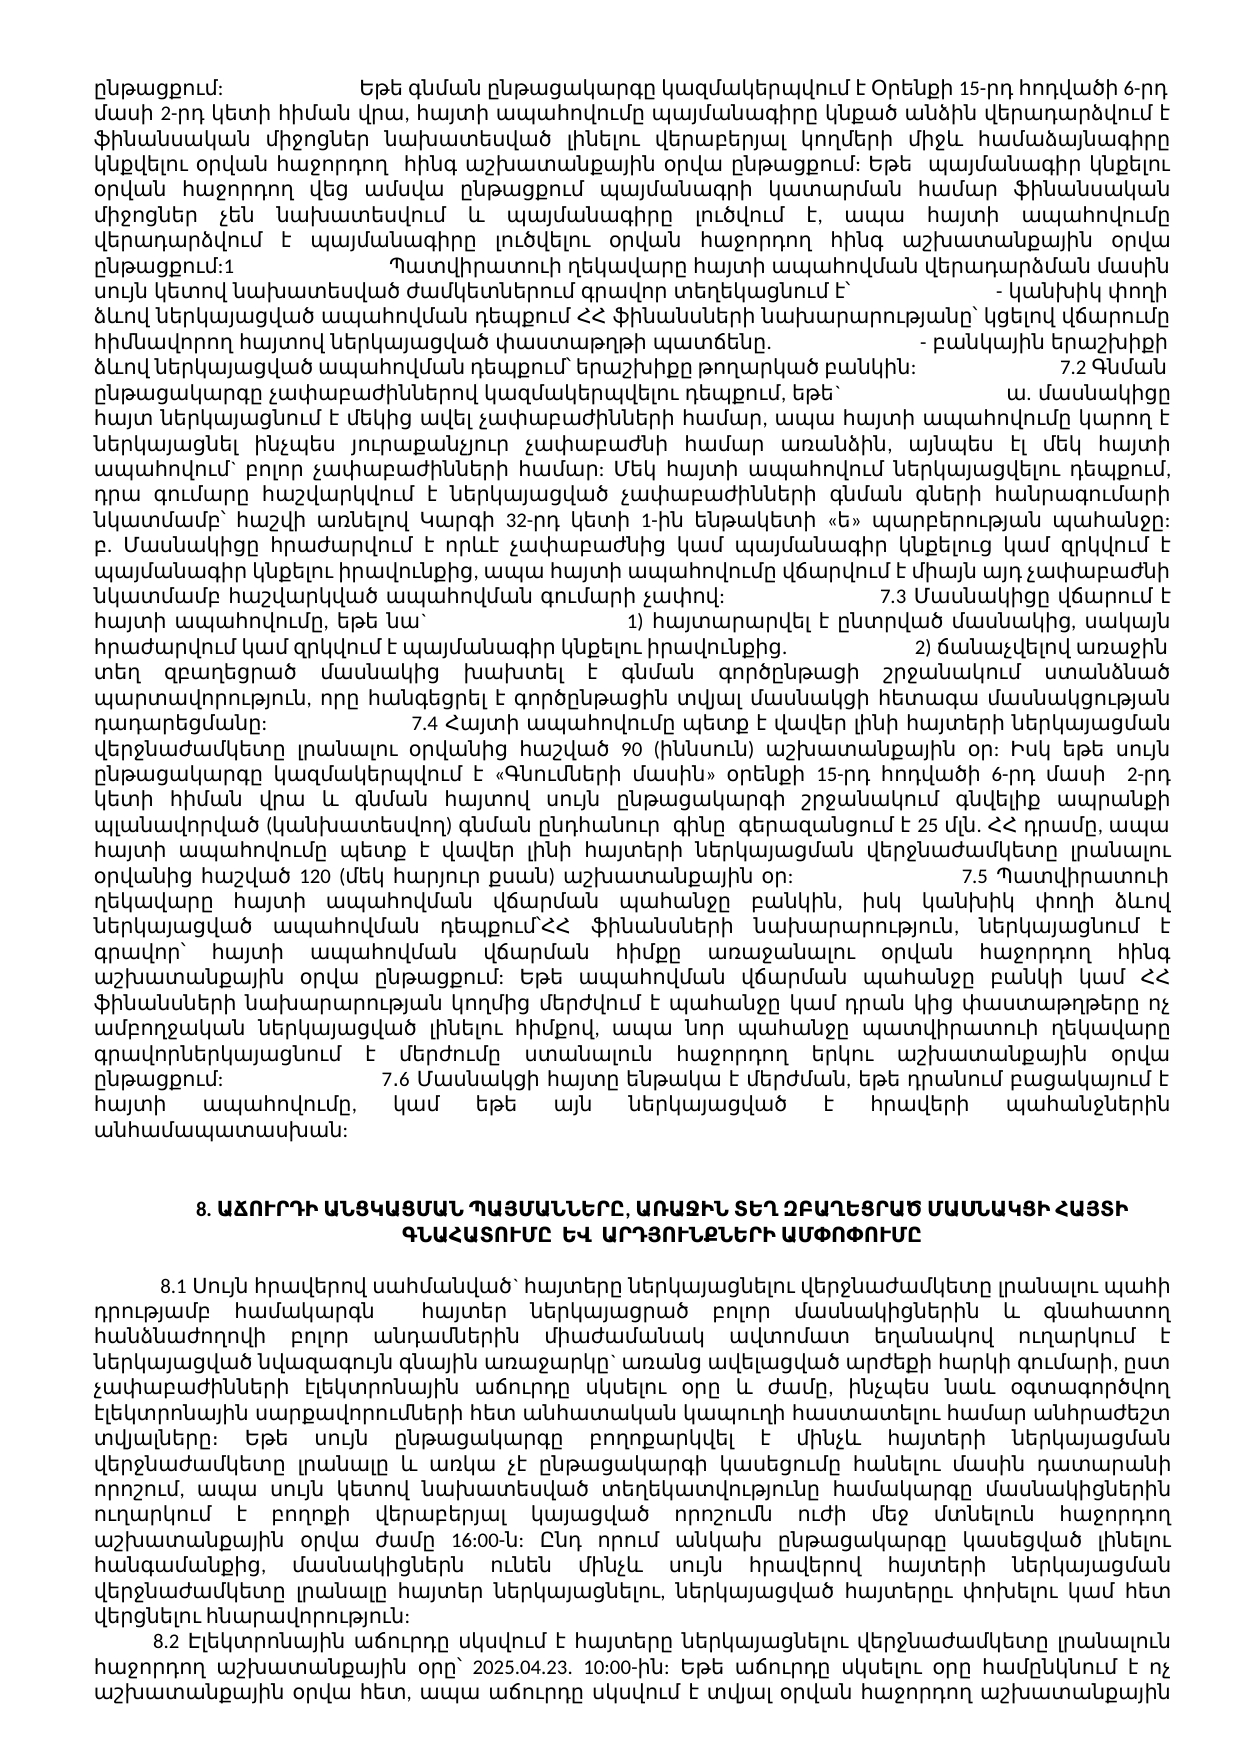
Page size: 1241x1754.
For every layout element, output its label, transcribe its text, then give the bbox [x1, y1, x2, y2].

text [94, 1629, 1171, 1705]
text ԳՆԱՀԱՏՈՒՄԸ ԵՎ ԱՐԴՅՈՒՆՔՆԵՐԻ ԱՄՓՈՓՈՒՄԸ [94, 1222, 1171, 1247]
text 8. ԱՃՈՒՐԴԻ ԱՆՑԿԱՑՄԱՆ ՊԱՅՄԱՆՆԵՐԸ, ԱՌԱՋԻՆ ՏԵՂ ԶԲԱՂԵՑՐԱԾ ՄԱՍՆԱԿՑԻ ՀԱՅՏԻ [94, 1197, 1171, 1222]
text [94, 75, 1171, 1142]
text 8.1 Սույն հրավերով սահմանված` հայտերը ներկայացնելու վերջնաժամկետը լրանալու պահի դրությամբ համակարգն հայտեր ներկայացրած բոլոր մասնակիցներին և գնահատող հանձնաժողովի բոլոր անդամներին միաժամանակ ավտոմատ եղանակով ուղարկում է ներկայացված նվազագույն գնային առաջարկը` առանց ավելացված արժեքի հարկի գումարի, ըստ չափաբաժինների էլեկտրոնային աճուրդը սկսելու օրը և ժամը, ինչպես նաև օգտագործվող էլեկտրոնային սարքավորումների հետ անհատական կապուղի հաստատելու համար անհրաժեշտ տվյալները։ Եթե սույն ընթացակարգը բողոքարկվել է մինչև հայտերի ներկայացման վերջնաժամկետը լրանալը և առկա չէ ընթացակարգի կասեցումը հանելու մասին դատարանի որոշում, ապա սույն կետով նախատեսված տեղեկատվությունը համակարգը մասնակիցներին ուղարկում է բողոքի վերաբերյալ կայացված որոշումն ուժի մեջ մտնելուն հաջորդող աշխատանքային օրվա ժամը 16:00-ն: Ընդ որում անկախ ընթացակարգը կասեցված լինելու հանգամանքից, մասնակիցներն ունեն մինչև սույն հրավերով հայտերի ներկայացման վերջնաժամկետը լրանալը հայտեր ներկայացնելու, ներկայացված հայտերըւ փոխելու կամ հետ վերցնելու հնարավորություն: [94, 1273, 1171, 1629]
